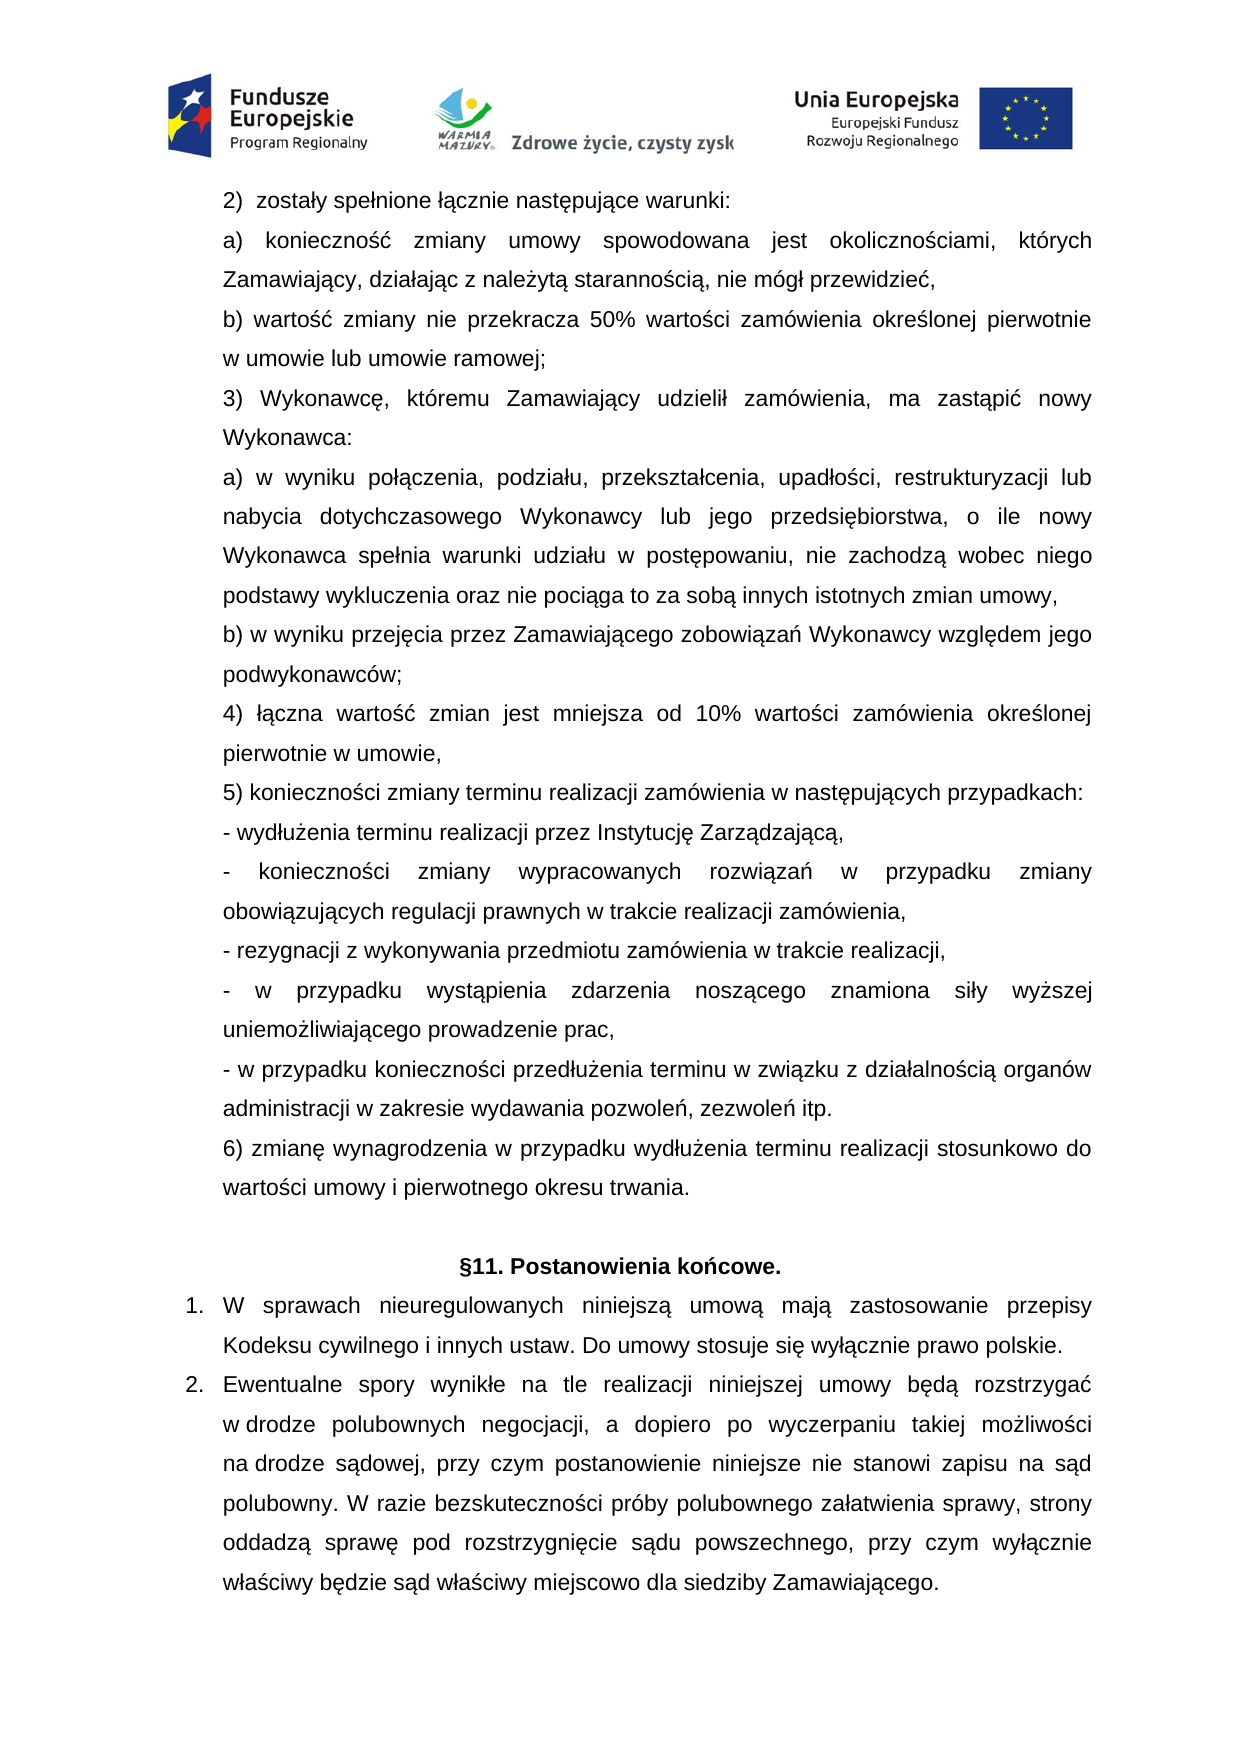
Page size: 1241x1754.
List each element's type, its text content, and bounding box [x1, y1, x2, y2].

text - konieczności zmiany wypracowanych rozwiązań w przypadku zmiany obowiązujących regulacji prawnych w trakcie realizacji zamówienia, [223, 858, 1093, 924]
text - w przypadku wystąpienia zdarzenia noszącego znamiona siły wyższej uniemożliwiającego prowadzenie prac, [223, 977, 1093, 1042]
text 3) Wykonawcę, któremu Zamawiający udzielił zamówienia, ma zastąpić nowy Wykonawca: [223, 384, 1093, 450]
text 4) łączna wartość zmian jest mniejsza od 10% wartości zamówienia określonej pierwotnie w umowie, [223, 700, 1093, 766]
text - w przypadku konieczności przedłużenia terminu w związku z działalnością organów administracji w zakresie wydawania pozwoleń, zezwoleń itp. [223, 1056, 1093, 1121]
text §11. Postanowienia końcowe. [148, 1253, 1093, 1279]
text - rezygnacji z wykonywania przedmiotu zamówienia w trakcie realizacji, [223, 937, 1093, 963]
text a) konieczność zmiany umowy spowodowana jest okolicznościami, których Zamawiający, działając z należytą starannością, nie mógł przewidzieć, [223, 227, 1093, 292]
text 2) zostały spełnione łącznie następujące warunki: [223, 148, 1093, 213]
text - wydłużenia terminu realizacji przez Instytucję Zarządzającą, [223, 819, 1093, 845]
list W sprawach nieuregulowanych niniejszą umową mają zastosowanie przepisy Kodeksu cywilnego i innych ustaw. Do umowy stosuje się wyłącznie prawo polskie. [185, 1292, 1093, 1358]
text 6) zmianę wynagrodzenia w przypadku wydłużenia terminu realizacji stosunkowo do wartości umowy i pierwotnego okresu trwania. [223, 1134, 1093, 1200]
picture [147, 53, 1087, 175]
list Ewentualne spory wynikłe na tle realizacji niniejszej umowy będą rozstrzygać w drodze polubownych negocjacji, a dopiero po wyczerpaniu takiej możliwości na drodze sądowej, przy czym postanowienie niniejsze nie stanowi zapisu na sąd polubowny. W razie bezskuteczności próby polubownego załatwienia sprawy, strony oddadzą sprawę pod rozstrzygnięcie sądu powszechnego, przy czym wyłącznie właściwy będzie sąd właściwy miejscowo dla siedziby Zamawiającego. [185, 1371, 1093, 1595]
text b) w wyniku przejęcia przez Zamawiającego zobowiązań Wykonawcy względem jego podwykonawców; [223, 621, 1093, 687]
text 5) konieczności zmiany terminu realizacji zamówienia w następujących przypadkach: [223, 779, 1093, 806]
text b) wartość zmiany nie przekracza 50% wartości zamówienia określonej pierwotnie w umowie lub umowie ramowej; [223, 306, 1093, 371]
text a) w wyniku połączenia, podziału, przekształcenia, upadłości, restrukturyzacji lub nabycia dotychczasowego Wykonawcy lub jego przedsiębiorstwa, o ile nowy Wykonawca spełnia warunki udziału w postępowaniu, nie zachodzą wobec niego podstawy wykluczenia oraz nie pociąga to za sobą innych istotnych zmian umowy, [223, 463, 1093, 608]
